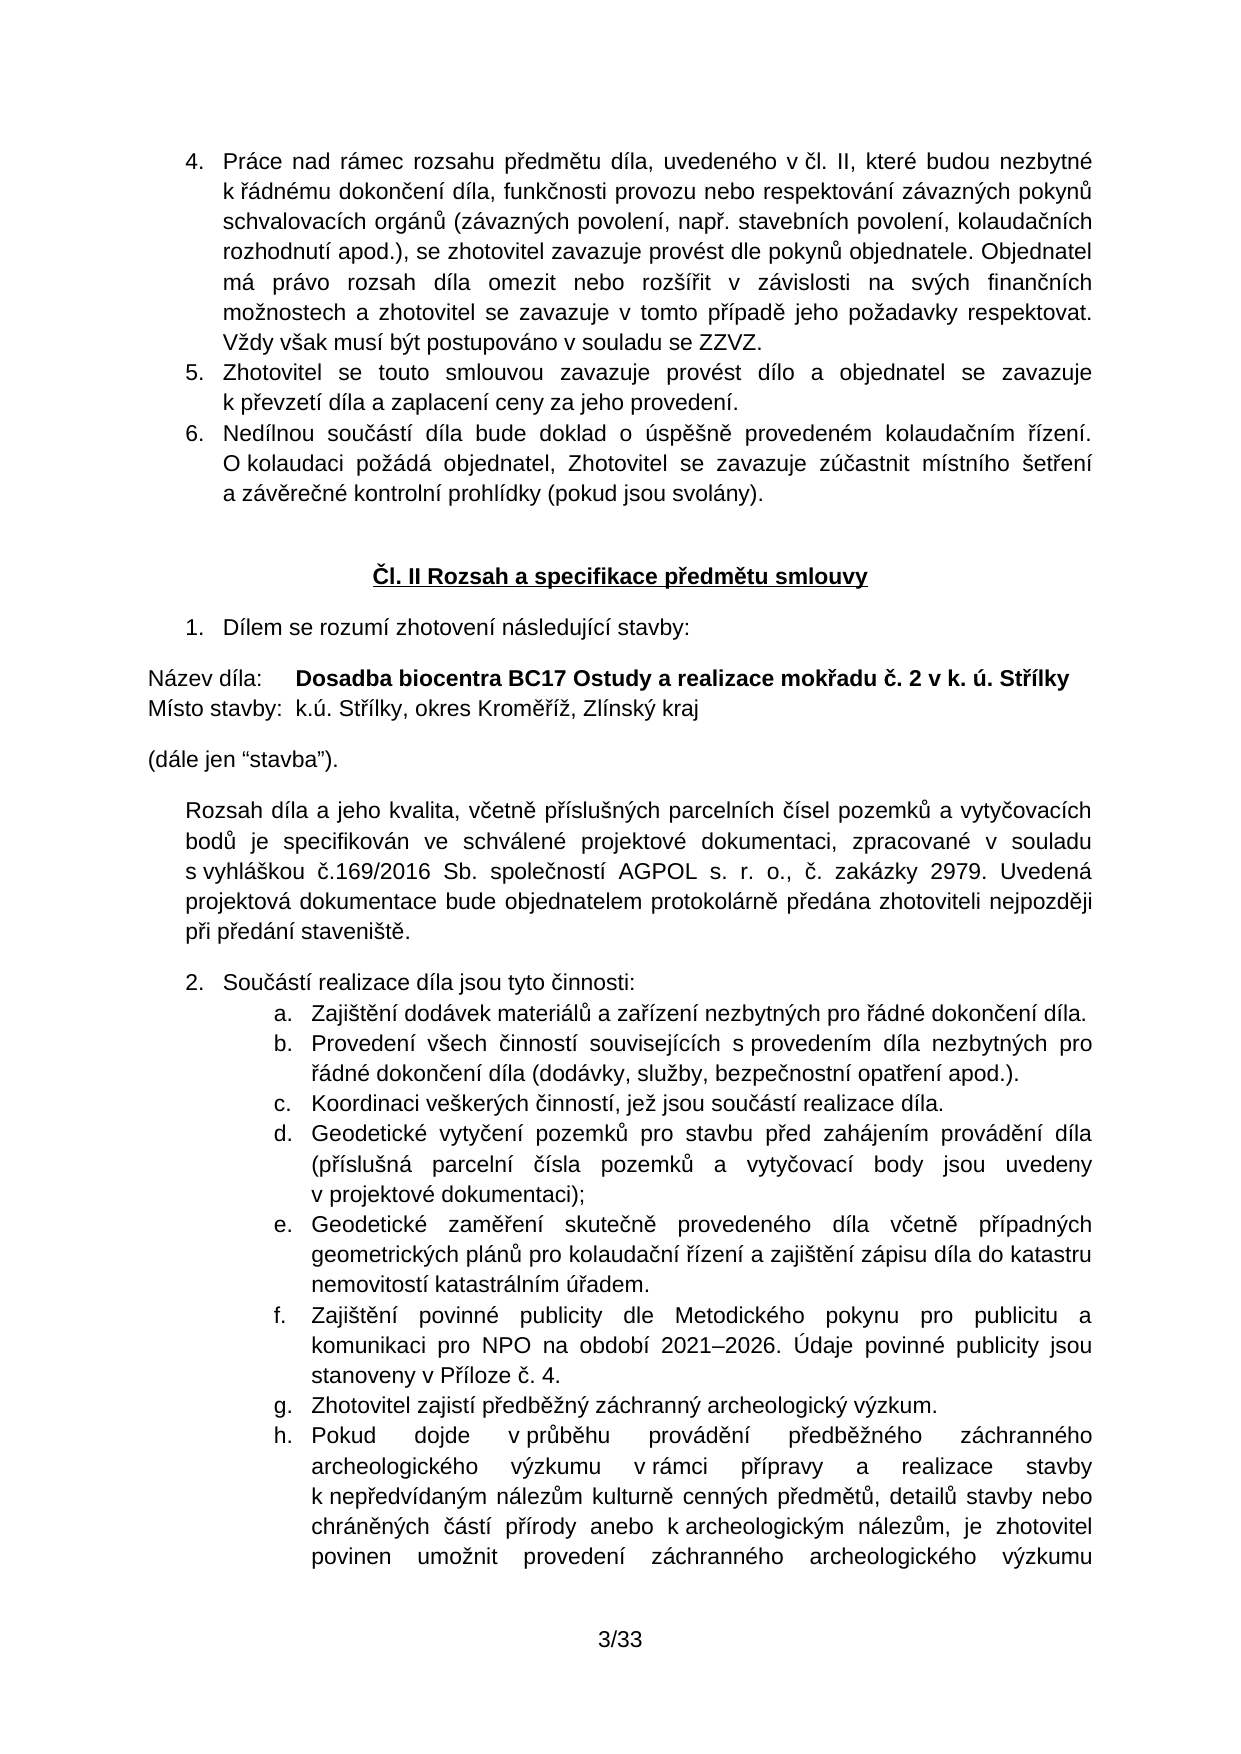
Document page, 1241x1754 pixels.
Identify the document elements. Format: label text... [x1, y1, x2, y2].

list Geodetické zaměření skutečně provedeného díla včetně případných geometrických plánů pro kolaudační řízení a zajištění zápisu díla do katastru nemovitostí katastrálním úřadem. [274, 1211, 1093, 1298]
list Koordinaci veškerých činností, jež jsou součástí realizace díla. [274, 1090, 1093, 1117]
list Zhotovitel se touto smlouvou zavazuje provést dílo a objednatel se zavazuje k převzetí díla a zaplacení ceny za jeho provedení. [185, 359, 1093, 416]
list Nedílnou součástí díla bude doklad o úspěšně provedeném kolaudačním řízení. O kolaudaci požádá objednatel, Zhotovitel se zavazuje zúčastnit místního šetření a závěrečné kontrolní prohlídky (pokud jsou svolány). [185, 419, 1093, 506]
text Název díla: Dosadba biocentra BC17 Ostudy a realizace mokřadu č. 2 v k. ú. Střílky [148, 665, 1093, 692]
list Součástí realizace díla jsou tyto činnosti: [185, 969, 1093, 996]
text Rozsah díla a jeho kvalita, včetně příslušných parcelních čísel pozemků a vytyčovacích bodů je specifikován ve schválené projektové dokumentaci, zpracované v souladu s vyhláškou č.169/2016 Sb. společností AGPOL s. r. o., č. zakázky 2979. Uvedená projektová dokumentace bude objednatelem protokolárně předána zhotoviteli nejpozději při předání staveniště. [185, 797, 1093, 945]
text (dále jen “stavba”). [148, 746, 1093, 773]
list Práce nad rámec rozsahu předmětu díla, uvedeného v čl. II, které budou nezbytné k řádnému dokončení díla, funkčnosti provozu nebo respektování závazných pokynů schvalovacích orgánů (závazných povolení, např. stavebních povolení, kolaudačních rozhodnutí apod.), se zhotovitel zavazuje provést dle pokynů objednatele. Objednatel má právo rozsah díla omezit nebo rozšířit v závislosti na svých finančních možnostech a zhotovitel se zavazuje v tomto případě jeho požadavky respektovat. Vždy však musí být postupováno v souladu se ZZVZ. [185, 148, 1093, 355]
text Místo stavby: k.ú. Střílky, okres Kroměříž, Zlínský kraj [148, 695, 1093, 722]
list Geodetické vytyčení pozemků pro stavbu před zahájením provádění díla (příslušná parcelní čísla pozemků a vytyčovací body jsou uvedeny v projektové dokumentaci); [274, 1120, 1093, 1207]
list Zajištění povinné publicity dle Metodického pokynu pro publicitu a komunikaci pro NPO na období 2021–2026. Údaje povinné publicity jsou stanoveny v Příloze č. 4. [274, 1302, 1093, 1388]
list Dílem se rozumí zhotovení následující stavby: [185, 614, 1093, 641]
list Provedení všech činností souvisejících s provedením díla nezbytných pro řádné dokončení díla (dodávky, služby, bezpečnostní opatření apod.). [274, 1030, 1093, 1086]
list Zajištění dodávek materiálů a zařízení nezbytných pro řádné dokončení díla. [274, 999, 1093, 1026]
list Zhotovitel zajistí předběžný záchranný archeologický výzkum. [274, 1392, 1093, 1419]
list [274, 1422, 1093, 1570]
text Čl. II Rozsah a specifikace předmětu smlouvy [148, 563, 1093, 589]
